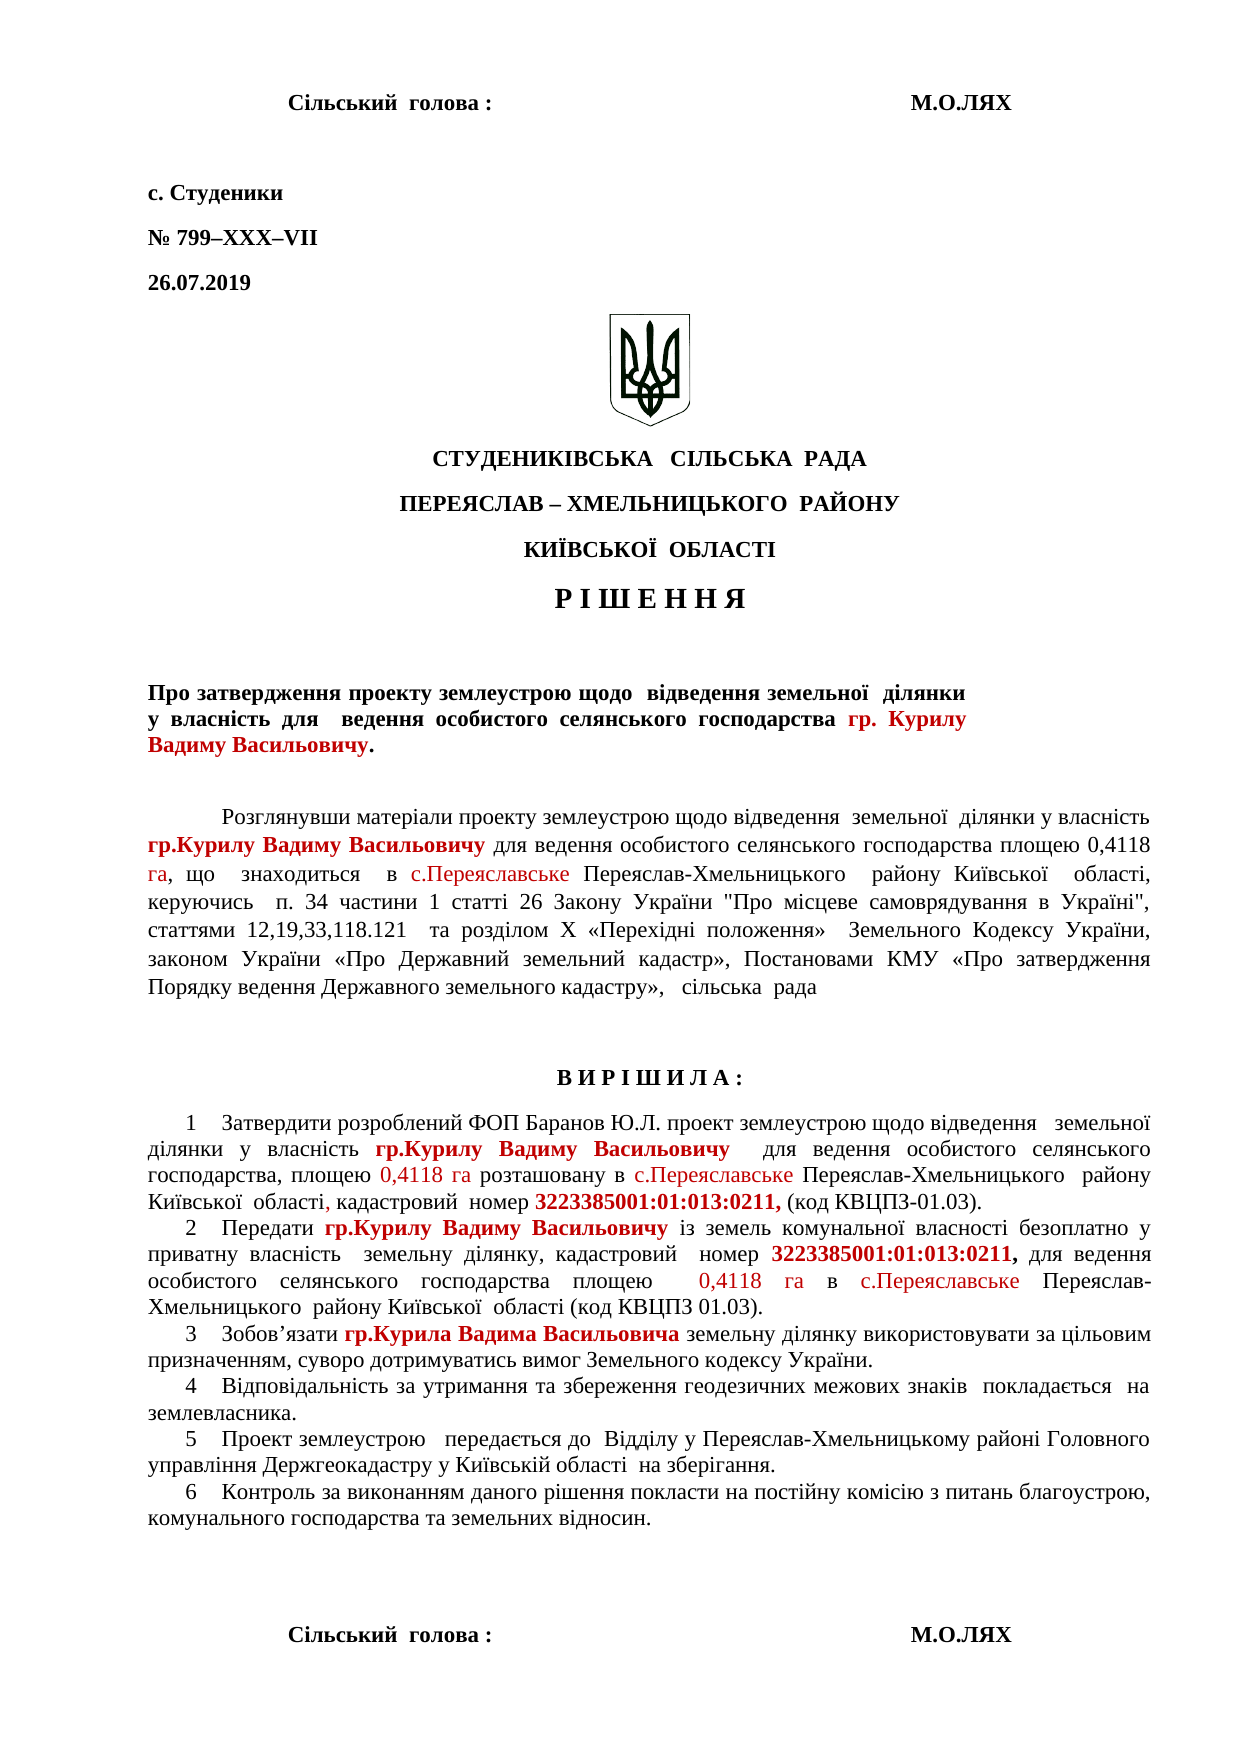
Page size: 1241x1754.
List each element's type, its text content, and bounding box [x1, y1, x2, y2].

text Сільський голова : М.О.ЛЯХ [148, 1621, 1152, 1647]
text ПЕРЕЯСЛАВ – ХМЕЛЬНИЦЬКОГО РАЙОНУ [148, 491, 1152, 517]
text Розглянувши матеріали проекту землеустрою щодо відведення земельної ділянки у власність гр.Курилу Вадиму Васильовичу для ведення особистого селянського господарства площею 0,4118 га, що знаходиться в с.Переяславське Переяслав-Хмельницького району Київської області, керуючись п. 34 частини 1 статті 26 Закону України "Про місцеве самоврядування в Україні", статтями 12,19,33,118.121 та розділом Х «Перехідні положення» Земельного Кодексу України, законом України «Про Державний земельний кадастр», Постановами КМУ «Про затвердження Порядку ведення Державного земельного кадастру», сільська рада [148, 803, 1152, 1000]
text СТУДЕНИКІВСЬКА СІЛЬСЬКА РАДА [148, 445, 1152, 472]
text В И Р І Ш И Л А : [148, 1064, 1152, 1090]
text 26.07.2019 [148, 269, 1152, 295]
text КИЇВСЬКОЇ ОБЛАСТІ [148, 536, 1152, 562]
table_header Про затвердження проекту землеустрою щодо відведення земельної ділянки у власність для ведення особистого селянського господарства гр. Курилу Вадиму Васильовичу. [136, 679, 977, 758]
list Затвердити розроблений ФОП Баранов Ю.Л. проект землеустрою щодо відведення земельної ділянки у власність гр.Курилу Вадиму Васильовичу для ведення особистого селянського господарства, площею 0,4118 га розташовану в с.Переяславське Переяслав-Хмельницького району Київської області, кадастровий номер 3223385001:01:013:0211, (код КВЦПЗ-01.03). [148, 1109, 1152, 1214]
list Зобов’язати гр.Курила Вадима Васильовича земельну ділянку використовувати за цільовим призначенням, суворо дотримуватись вимог Земельного кодексу України. [148, 1319, 1152, 1372]
text № 799–XXX–VІІ [148, 224, 1152, 250]
list Передати гр.Курилу Вадиму Васильовичу із земель комунальної власності безоплатно у приватну власність земельну ділянку, кадастровий номер 3223385001:01:013:0211, для ведення особистого селянського господарства площею 0,4118 га в с.Переяславське Переяслав-Хмельницького району Київської області (код КВЦПЗ 01.03). [148, 1214, 1152, 1319]
text Р І Ш Е Н Н Я [148, 581, 1152, 614]
list Відповідальність за утримання та збереження геодезичних межових знаків покладається на землевласника. [148, 1372, 1152, 1425]
text Сільський голова : М.О.ЛЯХ [148, 88, 1152, 115]
list Контроль за виконанням даного рішення покласти на постійну комісію з питань благоустрою, комунального господарства та земельних відносин. [148, 1478, 1152, 1530]
list Проект землеустрою передається до Відділу у Переяслав-Хмельницькому районі Головного управління Держгеокадастру у Київській області на зберігання. [148, 1425, 1152, 1478]
picture [609, 314, 691, 427]
text с. Студеники [148, 179, 1152, 205]
